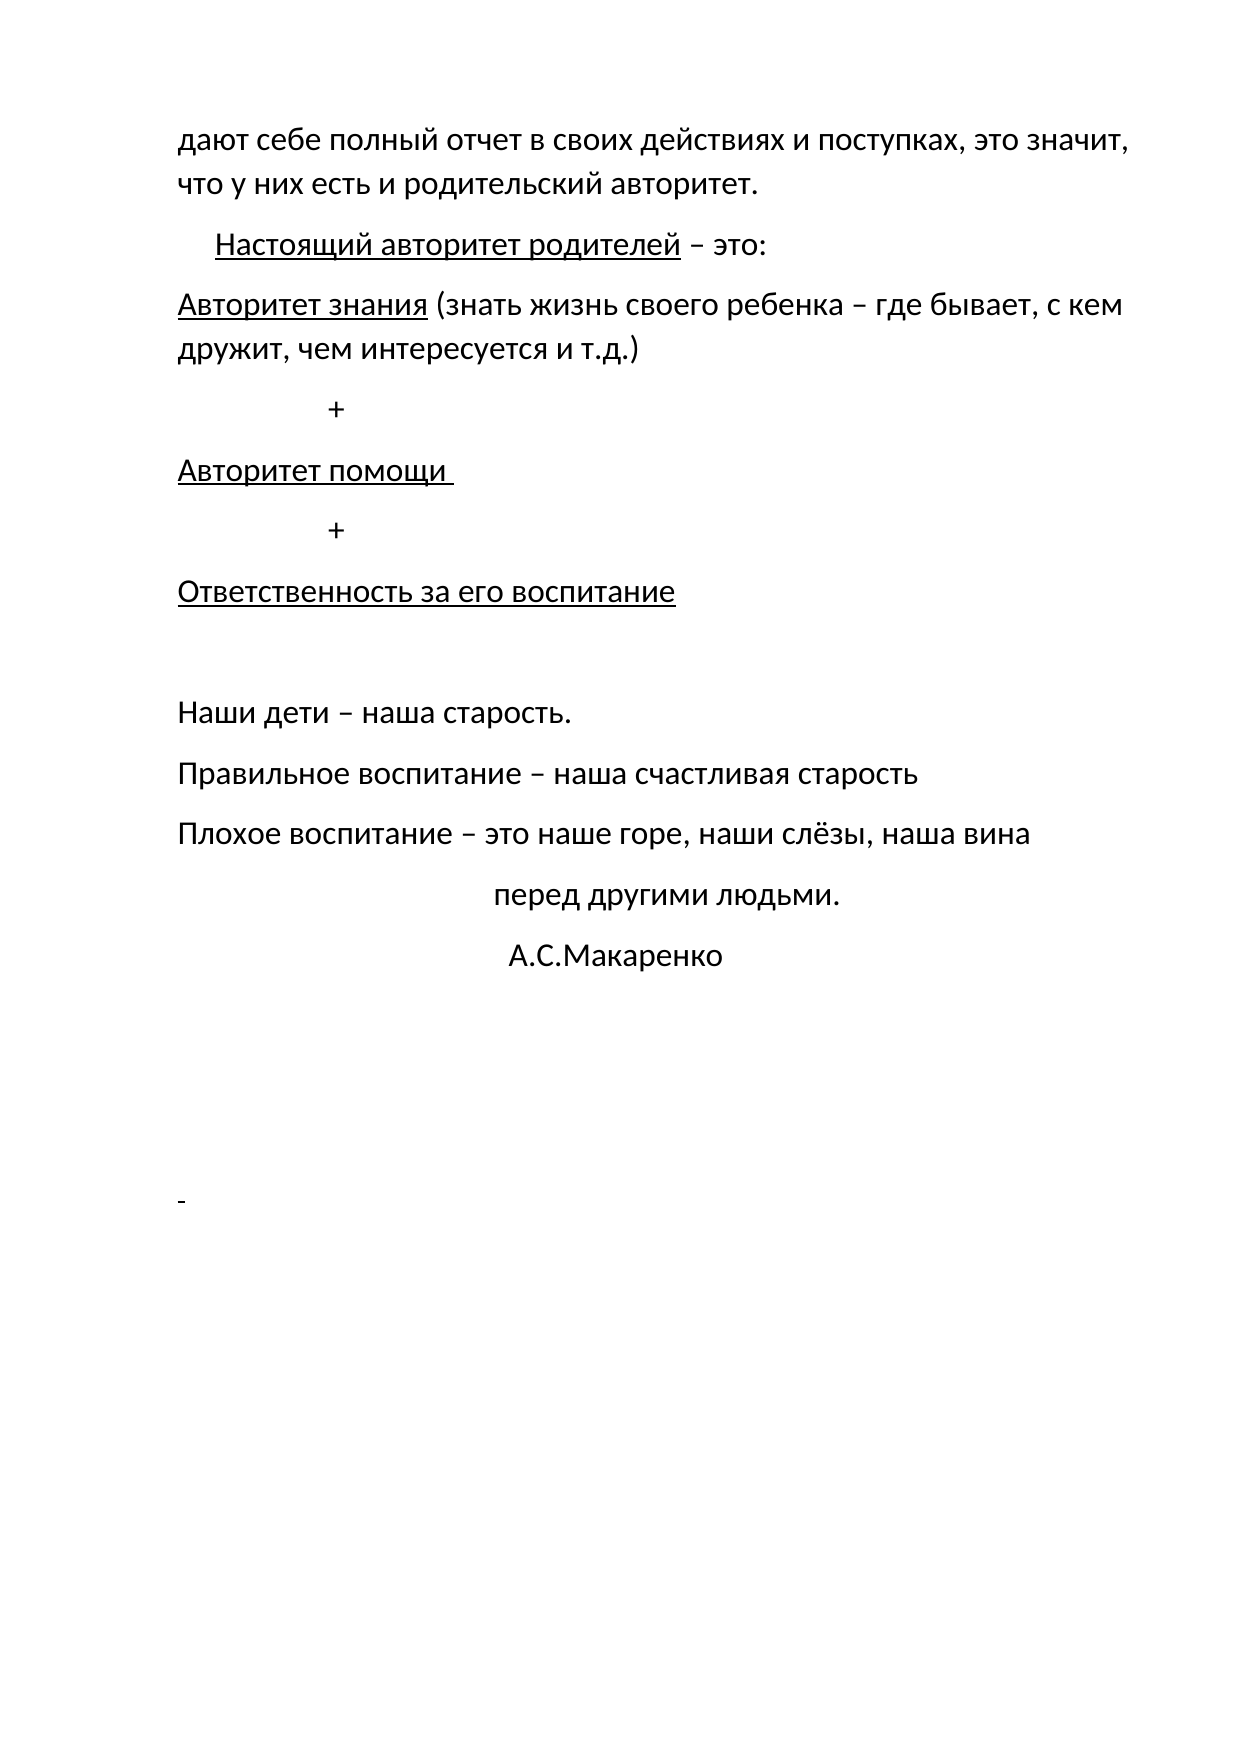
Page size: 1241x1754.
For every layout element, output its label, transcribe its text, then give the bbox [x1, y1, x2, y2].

text Плохое воспитание – это наше горе, наши слёзы, наша вина [177, 812, 1152, 853]
text Авторитет знания (знать жизнь своего ребенка – где бывает, с кем дружит, чем интересуется и т.д.) [177, 283, 1152, 368]
text Наши дети – наша старость. [177, 691, 1152, 732]
text Настоящий авторитет родителей – это: [177, 223, 1152, 263]
text А.С.Макаренко [177, 933, 1152, 974]
text + [177, 388, 1152, 429]
text Ответственность за его воспитание [177, 570, 1152, 611]
text Правильное воспитание – наша счастливая старость [177, 752, 1152, 792]
text Авторитет помощи [177, 448, 1152, 489]
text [177, 118, 1152, 203]
text перед другими людьми. [177, 873, 1152, 914]
text + [177, 509, 1152, 550]
